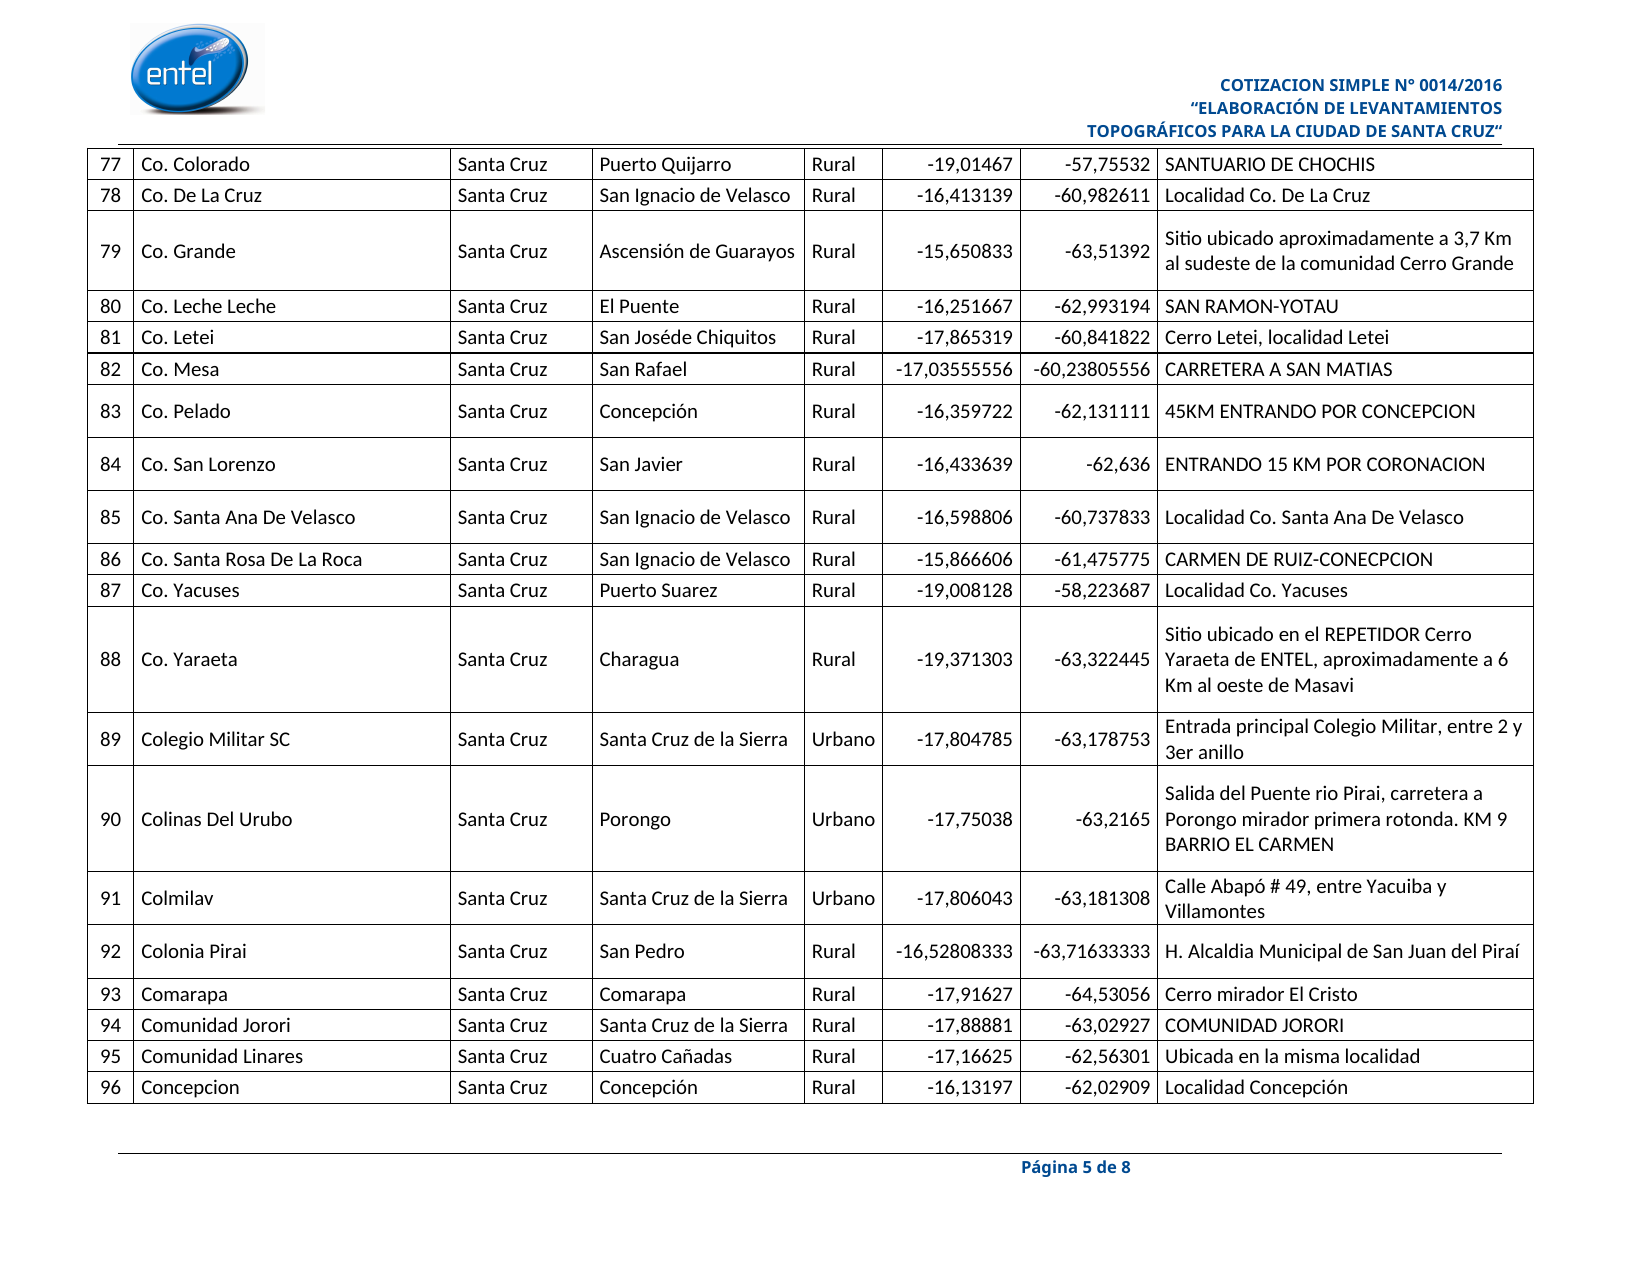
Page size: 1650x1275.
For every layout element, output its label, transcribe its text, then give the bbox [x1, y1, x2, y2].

table_cell Urbano [805, 766, 882, 871]
table_cell Santa Cruz [451, 544, 592, 574]
table_cell Calle Abapó # 49, entre Yacuiba y Villamontes [1158, 872, 1533, 924]
table_cell Rural [805, 322, 882, 352]
table_cell -17,16625 [883, 1041, 1020, 1071]
table_cell -17,865319 [883, 322, 1020, 352]
table_cell Sitio ubicado en el REPETIDOR Cerro Yaraeta de ENTEL, aproximadamente a 6 Km al oeste de Masavi [1158, 607, 1533, 712]
table_cell -62,56301 [1021, 1041, 1157, 1071]
table_cell -19,008128 [883, 575, 1020, 606]
table_cell Colonia Pirai [134, 925, 450, 977]
table_cell -19,01467 [883, 149, 1020, 179]
table_cell 85 [88, 491, 133, 543]
table_cell -17,75038 [883, 766, 1020, 871]
table_cell Colinas Del Urubo [134, 766, 450, 871]
table_cell Santa Cruz [451, 1010, 592, 1040]
table_cell Rural [805, 1010, 882, 1040]
table_cell -16,13197 [883, 1072, 1020, 1102]
table_cell Santa Cruz [451, 925, 592, 977]
table_cell Comarapa [134, 979, 450, 1009]
table_cell Rural [805, 979, 882, 1009]
table_cell COMUNIDAD JORORI [1158, 1010, 1533, 1040]
table_cell Rural [805, 544, 882, 574]
table_cell -63,2165 [1021, 766, 1157, 871]
table_cell CARMEN DE RUIZ-CONECPCION [1158, 544, 1533, 574]
table_cell Concepcion [134, 1072, 450, 1102]
table_cell 91 [88, 872, 133, 924]
table_cell -62,131111 [1021, 385, 1157, 437]
table_cell 93 [88, 979, 133, 1009]
table_cell San Pedro [593, 925, 804, 977]
table_cell Santa Cruz de la Sierra [593, 713, 804, 765]
table_cell Santa Cruz [451, 979, 592, 1009]
table_cell Rural [805, 925, 882, 977]
table_cell SAN RAMON-YOTAU [1158, 291, 1533, 321]
table_cell -16,52808333 [883, 925, 1020, 977]
table_cell Comunidad Linares [134, 1041, 450, 1071]
table_cell -17,91627 [883, 979, 1020, 1009]
table_cell 78 [88, 180, 133, 210]
table_cell 79 [88, 211, 133, 290]
table_cell -62,636 [1021, 438, 1157, 490]
table_cell San Ignacio de Velasco [593, 491, 804, 543]
table_cell Santa Cruz [451, 1041, 592, 1071]
table_cell -16,413139 [883, 180, 1020, 210]
table_cell -60,841822 [1021, 322, 1157, 352]
table_cell Santa Cruz [451, 211, 592, 290]
table_cell Rural [805, 211, 882, 290]
table_cell Rural [805, 491, 882, 543]
table_cell Rural [805, 1072, 882, 1102]
table_cell Co. Leche Leche [134, 291, 450, 321]
table_cell Rural [805, 385, 882, 437]
table_cell CARRETERA A SAN MATIAS [1158, 354, 1533, 384]
table_cell 95 [88, 1041, 133, 1071]
table_cell Colegio Militar SC [134, 713, 450, 765]
table_cell Santa Cruz [451, 1072, 592, 1102]
table_cell Localidad Co. Santa Ana De Velasco [1158, 491, 1533, 543]
table_cell -16,359722 [883, 385, 1020, 437]
table_cell San Javier [593, 438, 804, 490]
table_cell Santa Cruz [451, 322, 592, 352]
table_cell -19,371303 [883, 607, 1020, 712]
table_cell Ascensión de Guarayos [593, 211, 804, 290]
table_cell Concepción [593, 1072, 804, 1102]
table_cell Urbano [805, 713, 882, 765]
table_cell Colmilav [134, 872, 450, 924]
table_cell Cuatro Cañadas [593, 1041, 804, 1071]
table_cell Comarapa [593, 979, 804, 1009]
table_cell Co. Yacuses [134, 575, 450, 606]
table_cell -58,223687 [1021, 575, 1157, 606]
table_cell Santa Cruz [451, 713, 592, 765]
table_cell Co. San Lorenzo [134, 438, 450, 490]
table_cell -63,178753 [1021, 713, 1157, 765]
table_cell -17,804785 [883, 713, 1020, 765]
table_cell -60,982611 [1021, 180, 1157, 210]
table_cell -17,88881 [883, 1010, 1020, 1040]
table_cell 80 [88, 291, 133, 321]
table_cell -57,75532 [1021, 149, 1157, 179]
table_cell Rural [805, 607, 882, 712]
table_cell -61,475775 [1021, 544, 1157, 574]
table_cell Entrada principal Colegio Militar, entre 2 y 3er anillo [1158, 713, 1533, 765]
table_cell 86 [88, 544, 133, 574]
table_cell Localidad Concepción [1158, 1072, 1533, 1102]
table_cell Charagua [593, 607, 804, 712]
table_cell 83 [88, 385, 133, 437]
table_cell 88 [88, 607, 133, 712]
table_cell Co. Letei [134, 322, 450, 352]
table_cell -16,598806 [883, 491, 1020, 543]
table_cell Santa Cruz [451, 149, 592, 179]
table_cell Santa Cruz [451, 354, 592, 384]
table_cell 89 [88, 713, 133, 765]
table_cell Localidad Co. De La Cruz [1158, 180, 1533, 210]
table_cell 92 [88, 925, 133, 977]
table_cell Rural [805, 1041, 882, 1071]
table_cell Cerro mirador El Cristo [1158, 979, 1533, 1009]
table_cell San Ignacio de Velasco [593, 544, 804, 574]
table_cell Ubicada en la misma localidad [1158, 1041, 1533, 1071]
table_cell -17,806043 [883, 872, 1020, 924]
table_cell Co. Pelado [134, 385, 450, 437]
table_cell -15,650833 [883, 211, 1020, 290]
table_cell -16,433639 [883, 438, 1020, 490]
table_cell San Rafael [593, 354, 804, 384]
table_cell Comunidad Jorori [134, 1010, 450, 1040]
table_cell Co. De La Cruz [134, 180, 450, 210]
table_cell -62,993194 [1021, 291, 1157, 321]
table_cell Santa Cruz de la Sierra [593, 1010, 804, 1040]
table_cell Co. Santa Rosa De La Roca [134, 544, 450, 574]
table_cell 90 [88, 766, 133, 871]
table_cell -63,02927 [1021, 1010, 1157, 1040]
table_cell ENTRANDO 15 KM POR CORONACION [1158, 438, 1533, 490]
table_cell Santa Cruz [451, 385, 592, 437]
table_cell -60,737833 [1021, 491, 1157, 543]
table_cell Salida del Puente rio Pirai, carretera a Porongo mirador primera rotonda. KM 9 BARRIO EL CARMEN [1158, 766, 1533, 871]
table_cell -16,251667 [883, 291, 1020, 321]
table_cell -60,23805556 [1021, 354, 1157, 384]
table_cell Santa Cruz [451, 180, 592, 210]
table_cell 81 [88, 322, 133, 352]
table_cell Santa Cruz [451, 438, 592, 490]
table_cell Rural [805, 149, 882, 179]
table_cell SANTUARIO DE CHOCHIS [1158, 149, 1533, 179]
table_cell Santa Cruz [451, 291, 592, 321]
table_cell Puerto Suarez [593, 575, 804, 606]
table_cell Co. Mesa [134, 354, 450, 384]
table_cell 45KM ENTRANDO POR CONCEPCION [1158, 385, 1533, 437]
table_cell Co. Santa Ana De Velasco [134, 491, 450, 543]
table_cell Santa Cruz [451, 766, 592, 871]
table_cell San Joséde Chiquitos [593, 322, 804, 352]
table_cell Cerro Letei, localidad Letei [1158, 322, 1533, 352]
table_cell Sitio ubicado aproximadamente a 3,7 Km al sudeste de la comunidad Cerro Grande [1158, 211, 1533, 290]
table_cell -63,181308 [1021, 872, 1157, 924]
table_cell Rural [805, 291, 882, 321]
table_cell Santa Cruz [451, 575, 592, 606]
table_cell -63,322445 [1021, 607, 1157, 712]
table_cell Rural [805, 180, 882, 210]
table_cell 82 [88, 354, 133, 384]
table_cell Santa Cruz [451, 491, 592, 543]
table_cell 96 [88, 1072, 133, 1102]
table_cell Co. Yaraeta [134, 607, 450, 712]
table_cell Concepción [593, 385, 804, 437]
table_cell 84 [88, 438, 133, 490]
table_cell Co. Colorado [134, 149, 450, 179]
table_cell Porongo [593, 766, 804, 871]
table_cell Rural [805, 354, 882, 384]
table_cell 94 [88, 1010, 133, 1040]
table_cell -63,71633333 [1021, 925, 1157, 977]
table_cell -17,03555556 [883, 354, 1020, 384]
table_cell -64,53056 [1021, 979, 1157, 1009]
table_cell Localidad Co. Yacuses [1158, 575, 1533, 606]
table_cell Rural [805, 575, 882, 606]
table_cell Santa Cruz [451, 872, 592, 924]
table_cell -63,51392 [1021, 211, 1157, 290]
picture [130, 23, 265, 115]
table_cell San Ignacio de Velasco [593, 180, 804, 210]
table_cell Santa Cruz de la Sierra [593, 872, 804, 924]
table_cell -62,02909 [1021, 1072, 1157, 1102]
table_cell El Puente [593, 291, 804, 321]
table_cell Urbano [805, 872, 882, 924]
table_cell -15,866606 [883, 544, 1020, 574]
table_cell 87 [88, 575, 133, 606]
table_cell Rural [805, 438, 882, 490]
table_cell 77 [88, 149, 133, 179]
table_cell Co. Grande [134, 211, 450, 290]
table_cell Santa Cruz [451, 607, 592, 712]
table_cell Puerto Quijarro [593, 149, 804, 179]
table_cell H. Alcaldia Municipal de San Juan del Piraí [1158, 925, 1533, 977]
